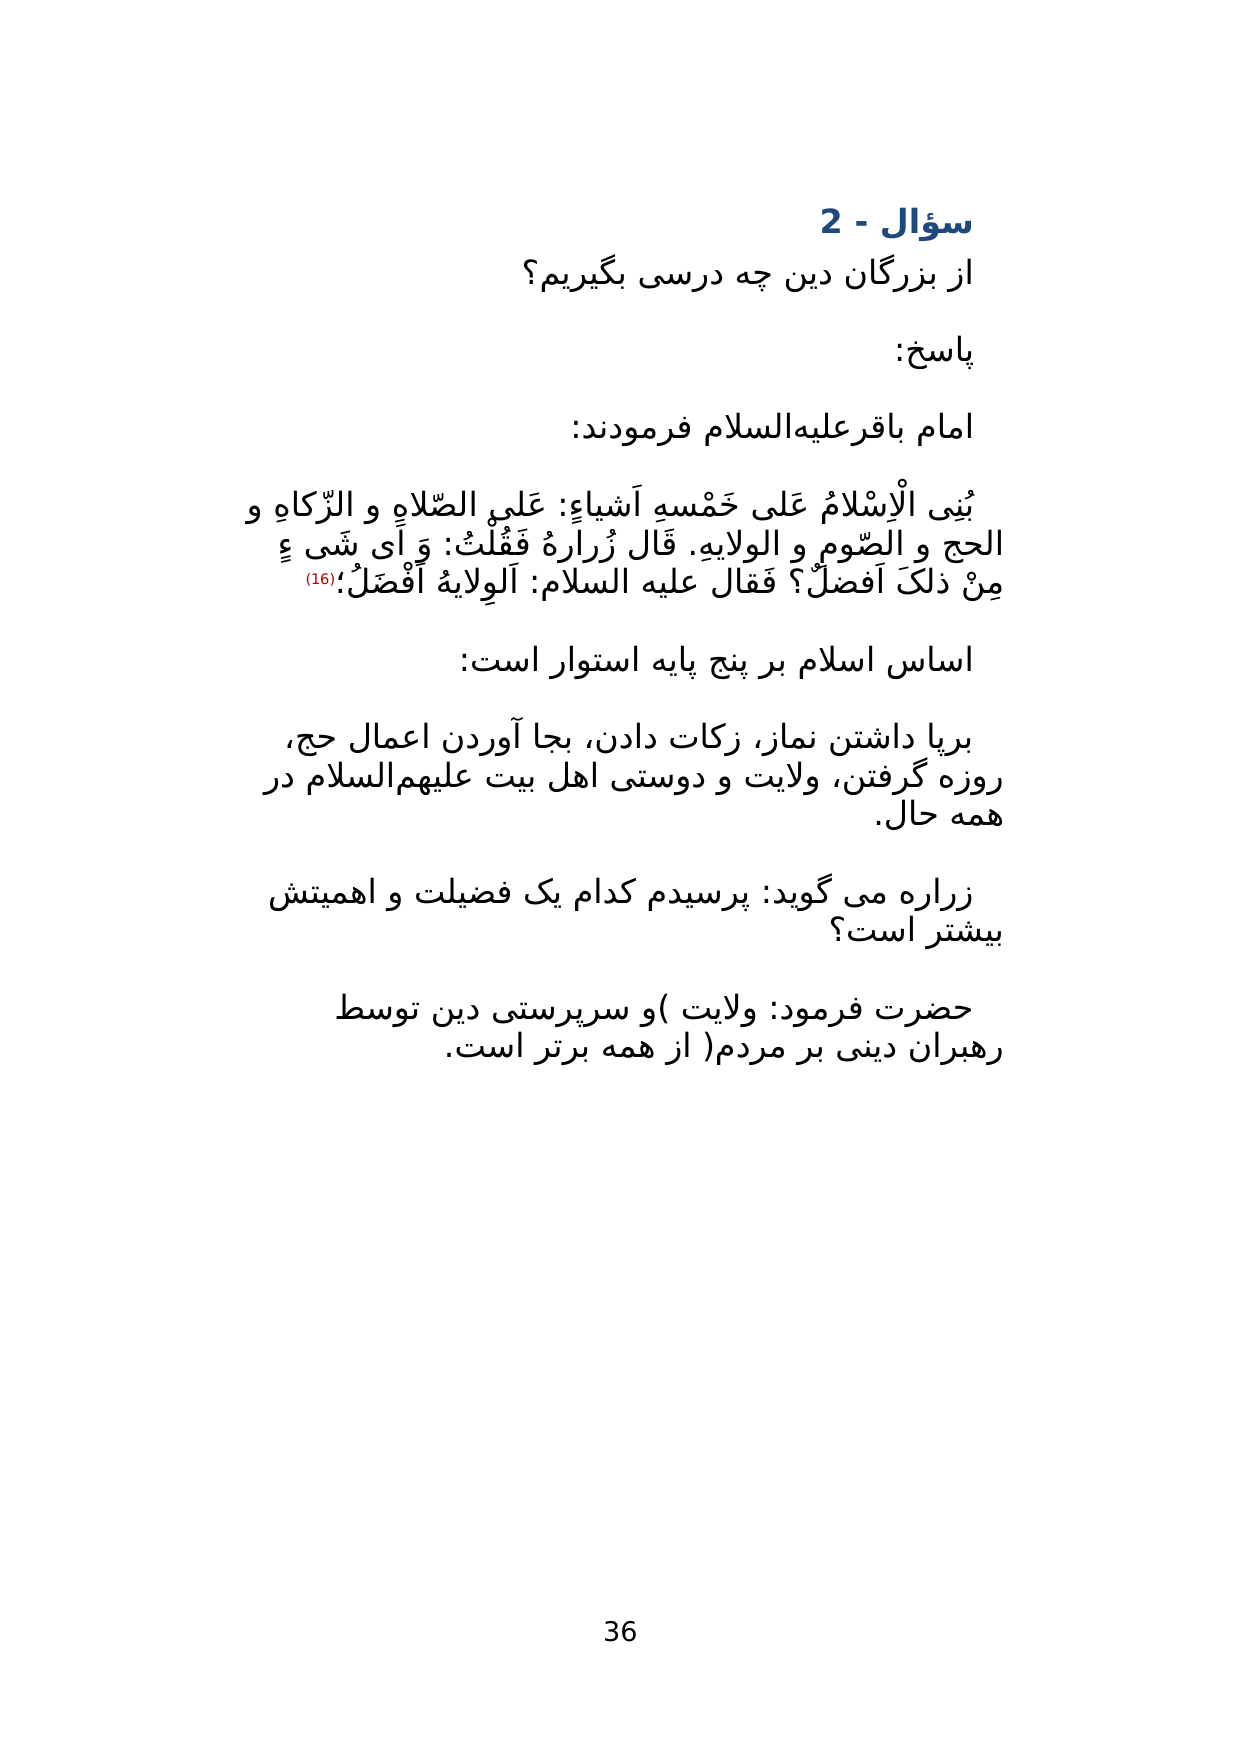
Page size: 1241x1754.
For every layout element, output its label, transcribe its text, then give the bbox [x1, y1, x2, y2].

text امام باقرعليه‌السلام فرمودند: [236, 408, 1004, 447]
text پاسخ: [236, 331, 1004, 369]
text از بزرگان دین چه درسی بگیریم؟ [236, 253, 1004, 292]
text اساس اسلام بر پنج پایه استوار است: [236, 640, 1004, 679]
text برپا داشتن نماز، زکات دادن، بجا آوردن اعمال حج، روزه گرفتن، ولایت و دوستی اهل بیت عليهم‌السلام در همه حال. [236, 717, 1004, 834]
text زراره می گوید: پرسیدم کدام یک فضیلت و اهمیتش بیشتر است؟ [236, 872, 1004, 950]
text بُنِی الْاِسْلامُ عَلی خَمْسهِ اَشیاءٍ: عَلی الصّلاهِ و الزّکاهِ و الحج و الصّومِ و الولایهِ. قَال زُرارهُ فَقُلْتُ: وَ اَی شَی ءٍ مِنْ ذلکَ اَفضلٌ؟ فَقال علیه السلام: اَلوِلایهُ اَفْضَلُ؛(16) [236, 485, 1004, 602]
subtitle سؤال - 2 [236, 202, 1004, 241]
text حضرت فرمود: ولایت )و سرپرستی دین توسط رهبران دینی بر مردم( از همه برتر است. [236, 988, 1004, 1066]
